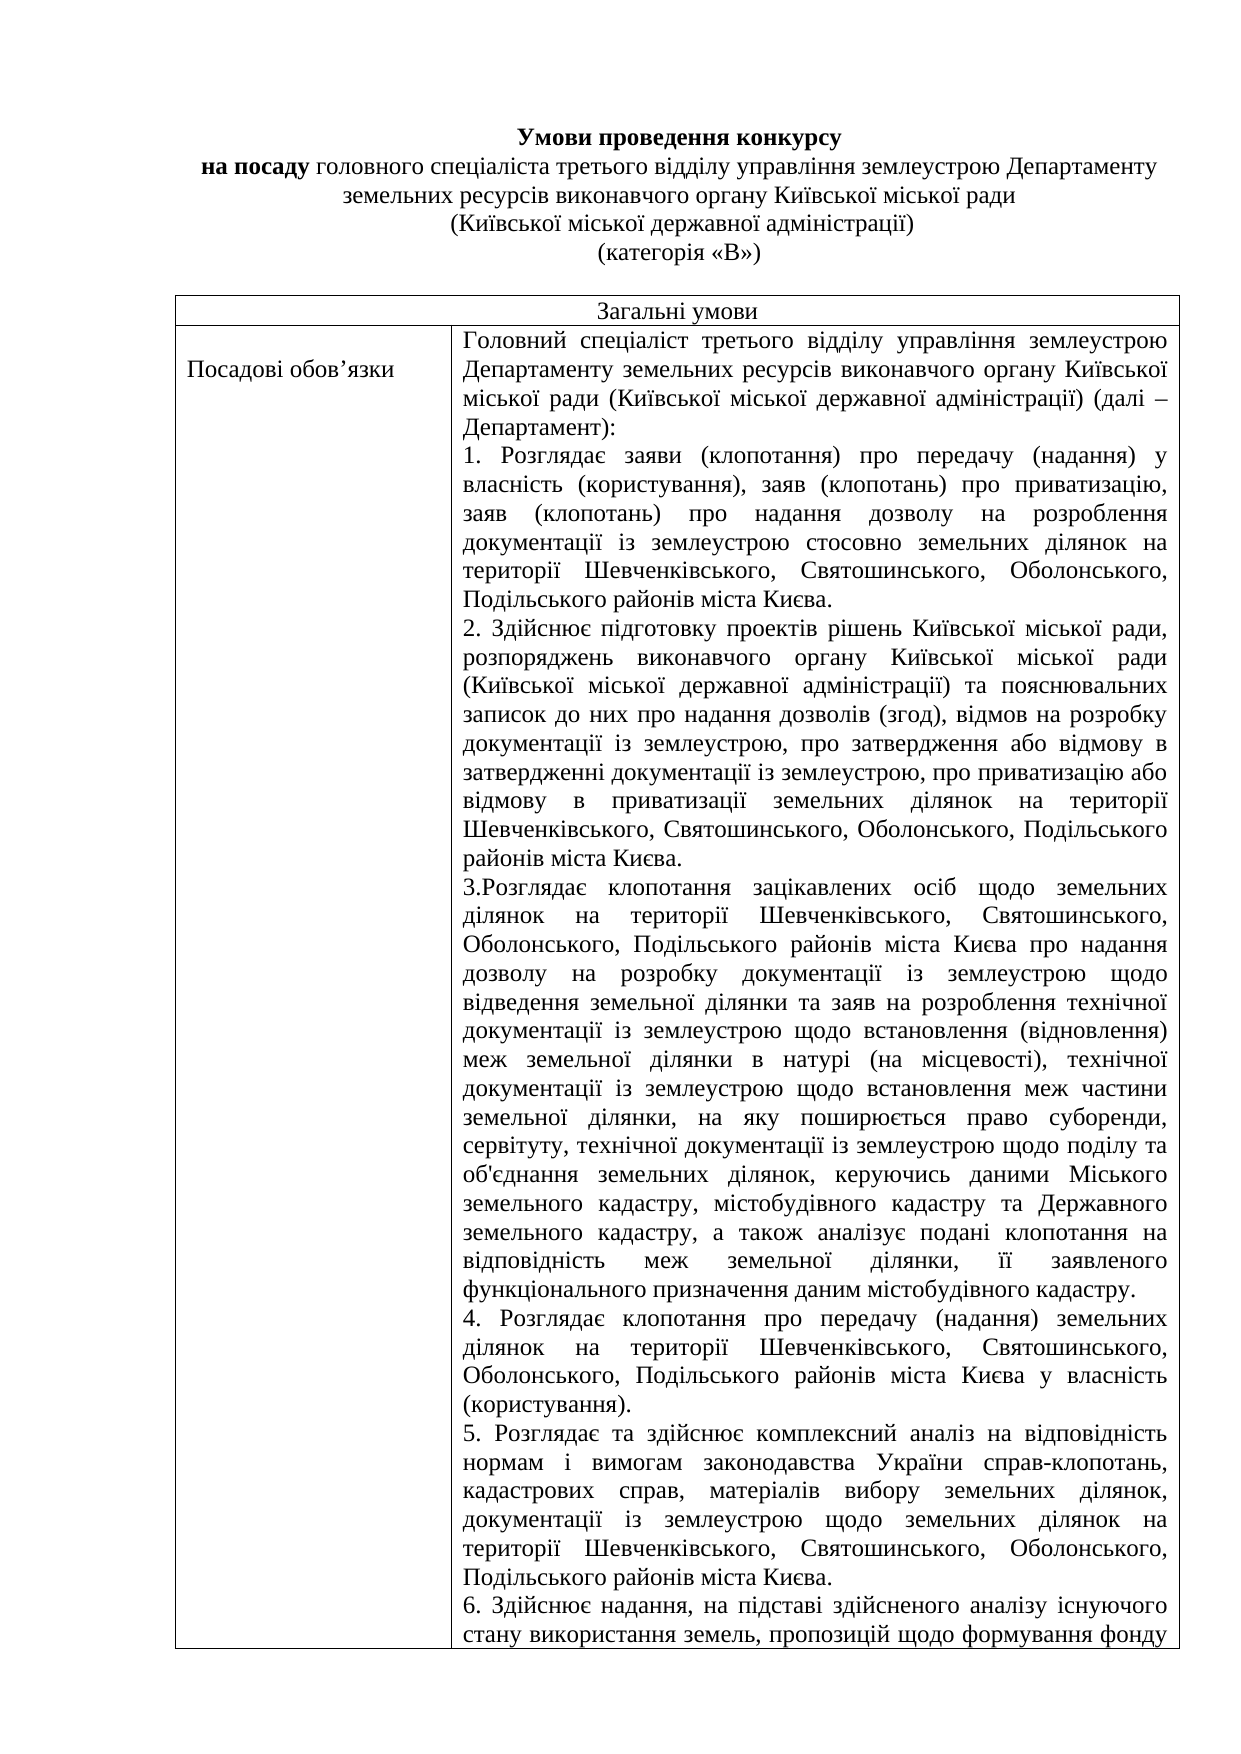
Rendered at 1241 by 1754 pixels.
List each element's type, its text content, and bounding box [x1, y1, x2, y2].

text (Київської міської державної адміністрації) [177, 208, 1181, 237]
text на посаду головного спеціаліста третього відділу управління землеустрою Департаменту земельних ресурсів виконавчого органу Київської міської ради [177, 151, 1181, 208]
table_cell Посадові обов’язки [176, 326, 451, 1648]
text (категорія «В») [177, 237, 1181, 266]
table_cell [452, 326, 1179, 1648]
text Умови проведення конкурсу [177, 122, 1181, 151]
table_header Загальні умови [176, 296, 1179, 324]
